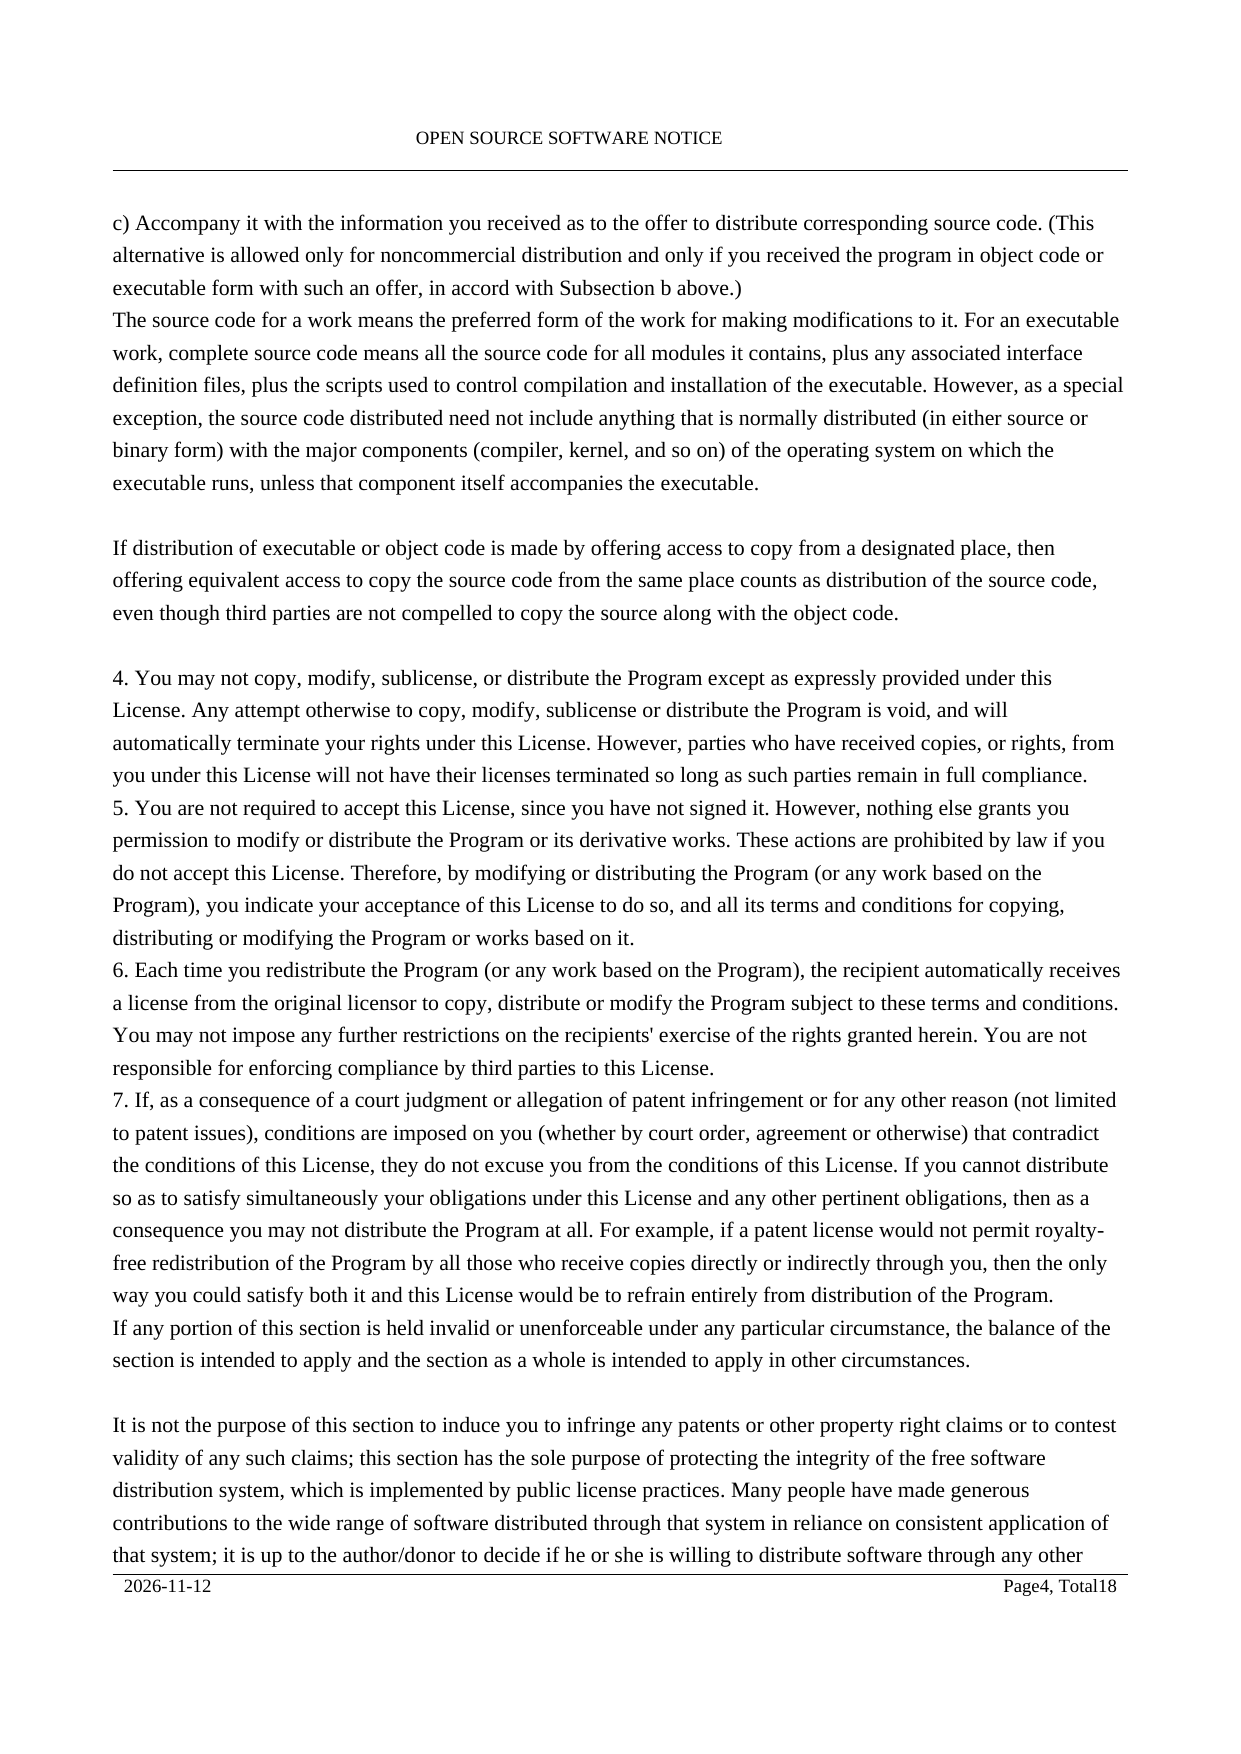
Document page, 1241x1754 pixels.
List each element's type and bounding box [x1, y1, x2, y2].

text [112, 206, 1128, 1571]
